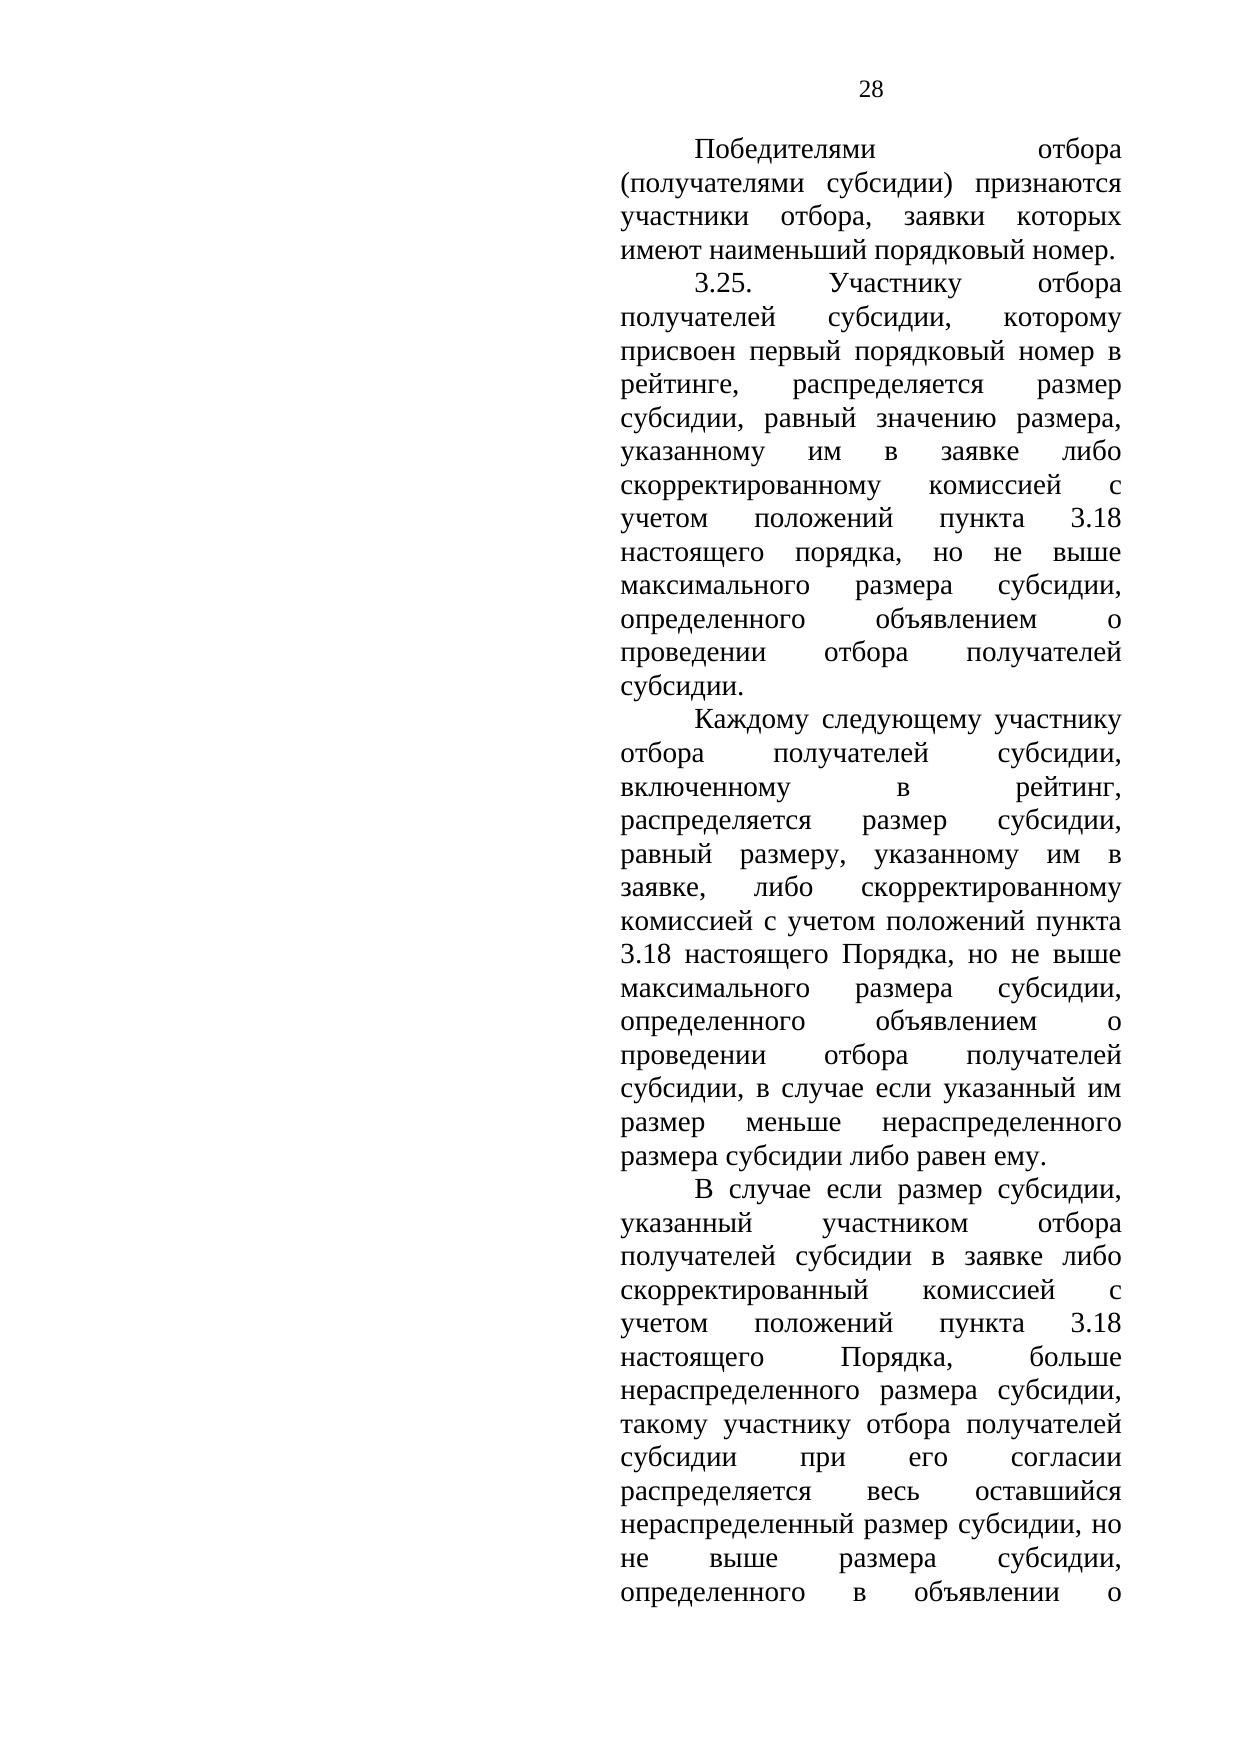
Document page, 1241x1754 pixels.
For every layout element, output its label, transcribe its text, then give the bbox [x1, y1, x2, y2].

text 3.25. Участнику отбора получателей субсидии, которому присвоен первый порядковый номер в рейтинге, распределяется размер субсидии, равный значению размера, указанному им в заявке либо скорректированному комиссией с учетом положений пункта 3.18 настоящего порядка, но не выше максимального размера субсидии, определенного объявлением о проведении отбора получателей субсидии. [620, 266, 1122, 702]
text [620, 1171, 1122, 1607]
text Победителями отбора (получателями субсидии) признаются участники отбора, заявки которых имеют наименьший порядковый номер. [620, 131, 1122, 266]
text Каждому следующему участнику отбора получателей субсидии, включенному в рейтинг, распределяется размер субсидии, равный размеру, указанному им в заявке, либо скорректированному комиссией с учетом положений пункта 3.18 настоящего Порядка, но не выше максимального размера субсидии, определенного объявлением о проведении отбора получателей субсидии, в случае если указанный им размер меньше нераспределенного размера субсидии либо равен ему. [620, 702, 1122, 1171]
